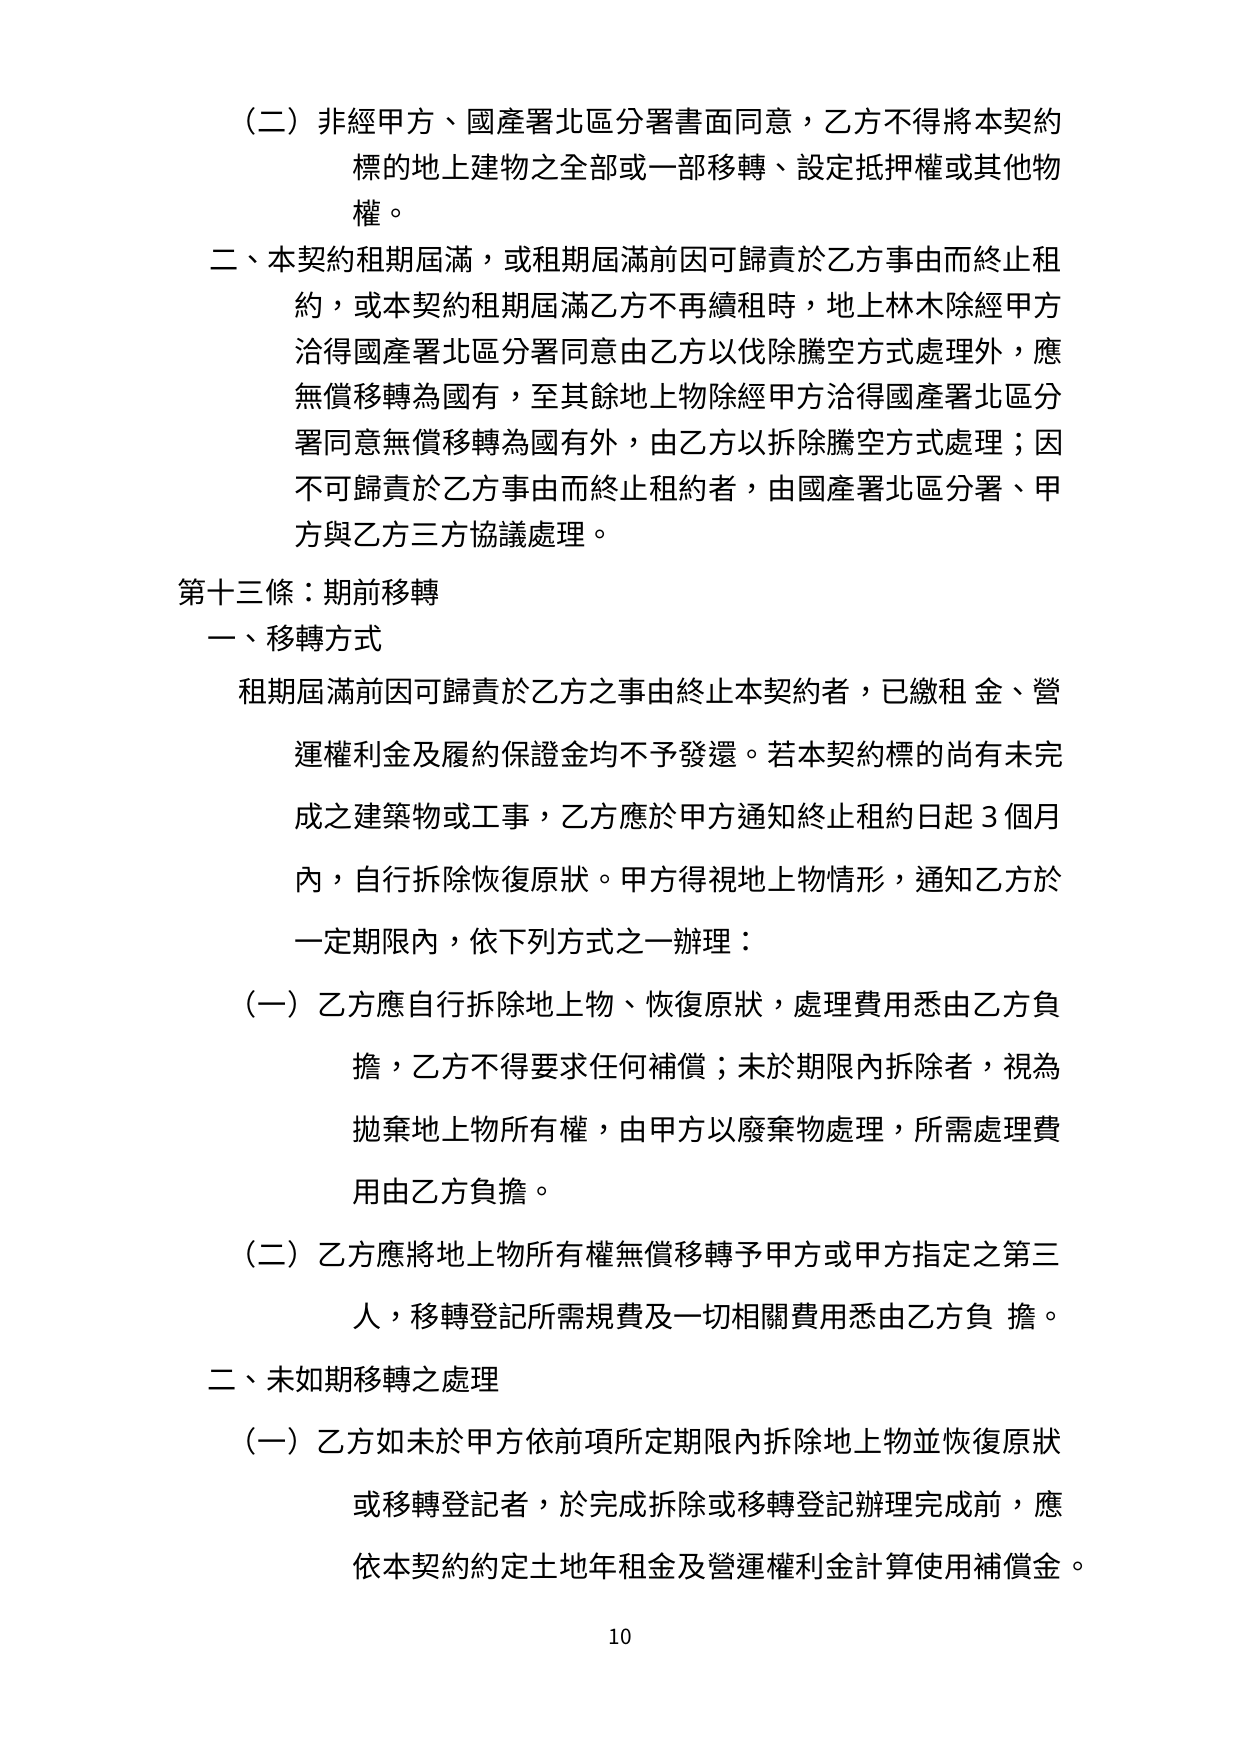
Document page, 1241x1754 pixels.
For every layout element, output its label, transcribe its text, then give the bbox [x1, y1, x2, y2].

text （一）乙方應自行拆除地上物、恢復原狀，處理費用悉由乙方負擔，乙方不得要求任何補償；未於期限內拆除者，視為拋棄地上物所有權，由甲方以廢棄物處理，所需處理費用由乙方負擔。 [177, 971, 1063, 1221]
text 第十三條：期前移轉 [177, 567, 1063, 613]
text 一、移轉方式 [177, 613, 1063, 659]
text （二）非經甲方、國產署北區分署書面同意，乙方不得將本契約標的地上建物之全部或一部移轉、設定抵押權或其他物權。 [177, 96, 1063, 234]
text 二、本契約租期屆滿，或租期屆滿前因可歸責於乙方事由而終止租約，或本契約租期屆滿乙方不再續租時，地上林木除經甲方洽得國產署北區分署同意由乙方以伐除騰空方式處理外，應無償移轉為國有，至其餘地上物除經甲方洽得國產署北區分署同意無償移轉為國有外，由乙方以拆除騰空方式處理；因不可歸責於乙方事由而終止租約者，由國產署北區分署、甲方與乙方三方協議處理。 [177, 234, 1063, 554]
text 租期屆滿前因可歸責於乙方之事由終止本契約者，已繳租 金、營運權利金及履約保證金均不予發還。若本契約標的尚有未完成之建築物或工事，乙方應於甲方通知終止租約日起3個月內，自行拆除恢復原狀。甲方得視地上物情形，通知乙方於一定期限內，依下列方式之一辦理： [177, 659, 1063, 971]
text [177, 1409, 1063, 1596]
text （二）乙方應將地上物所有權無償移轉予甲方或甲方指定之第三人，移轉登記所需規費及一切相關費用悉由乙方負 擔。 [177, 1221, 1063, 1346]
text 二、未如期移轉之處理 [177, 1346, 1063, 1409]
